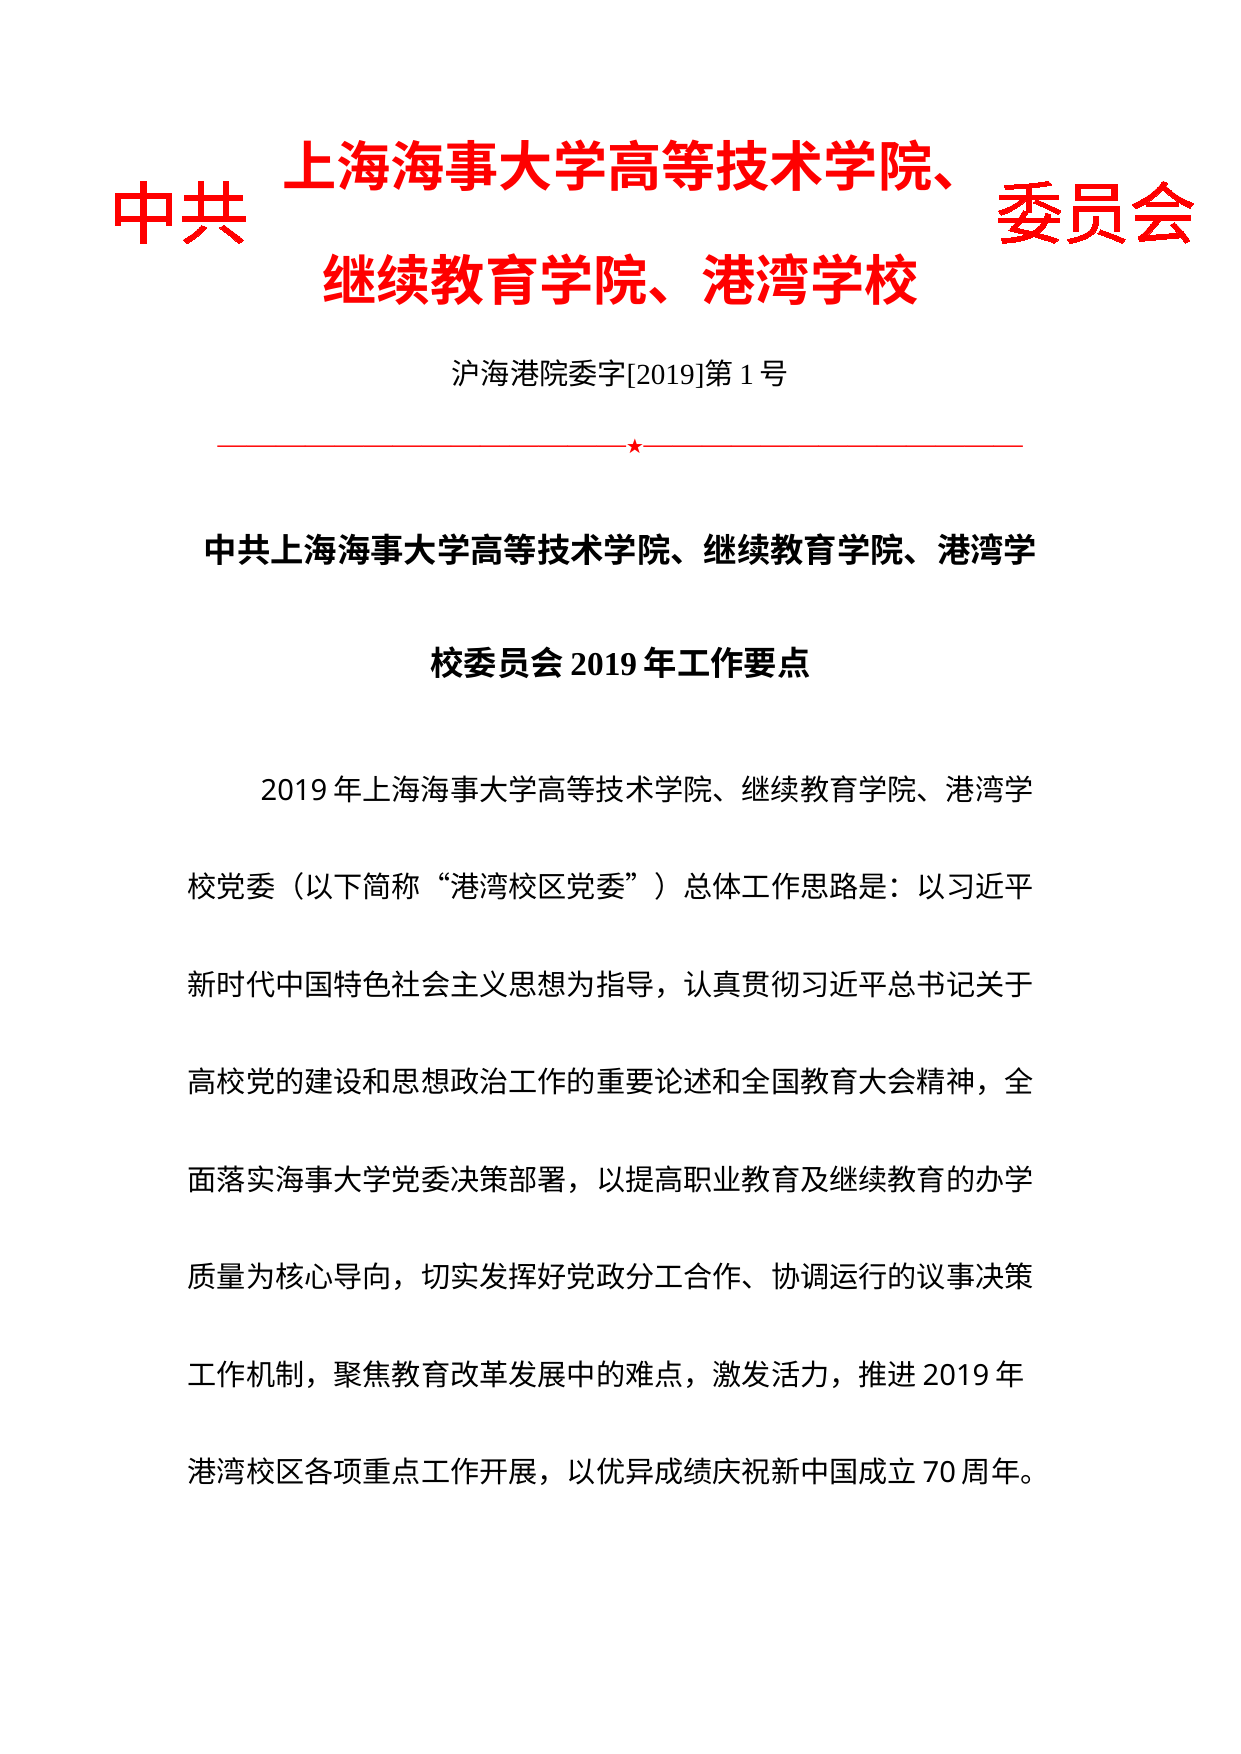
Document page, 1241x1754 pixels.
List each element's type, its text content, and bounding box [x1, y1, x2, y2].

text 2019年上海海事大学高等技术学院、继续教育学院、港湾学校党委（以下简称“港湾校区党委”）总体工作思路是：以习近平新时代中国特色社会主义思想为指导，认真贯彻习近平总书记关于高校党的建设和思想政治工作的重要论述和全国教育大会精神，全面落实海事大学党委决策部署，以提高职业教育及继续教育的办学质量为核心导向，切实发挥好党政分工合作、协调运行的议事决策工作机制，聚焦教育改革发展中的难点，激发活力，推进2019年港湾校区各项重点工作开展，以优异成绩庆祝新中国成立70周年。 [187, 755, 1053, 1503]
subtitle 中共上海海事大学高等技术学院、继续教育学院、港湾学校委员会2019年工作要点 [187, 516, 1053, 693]
